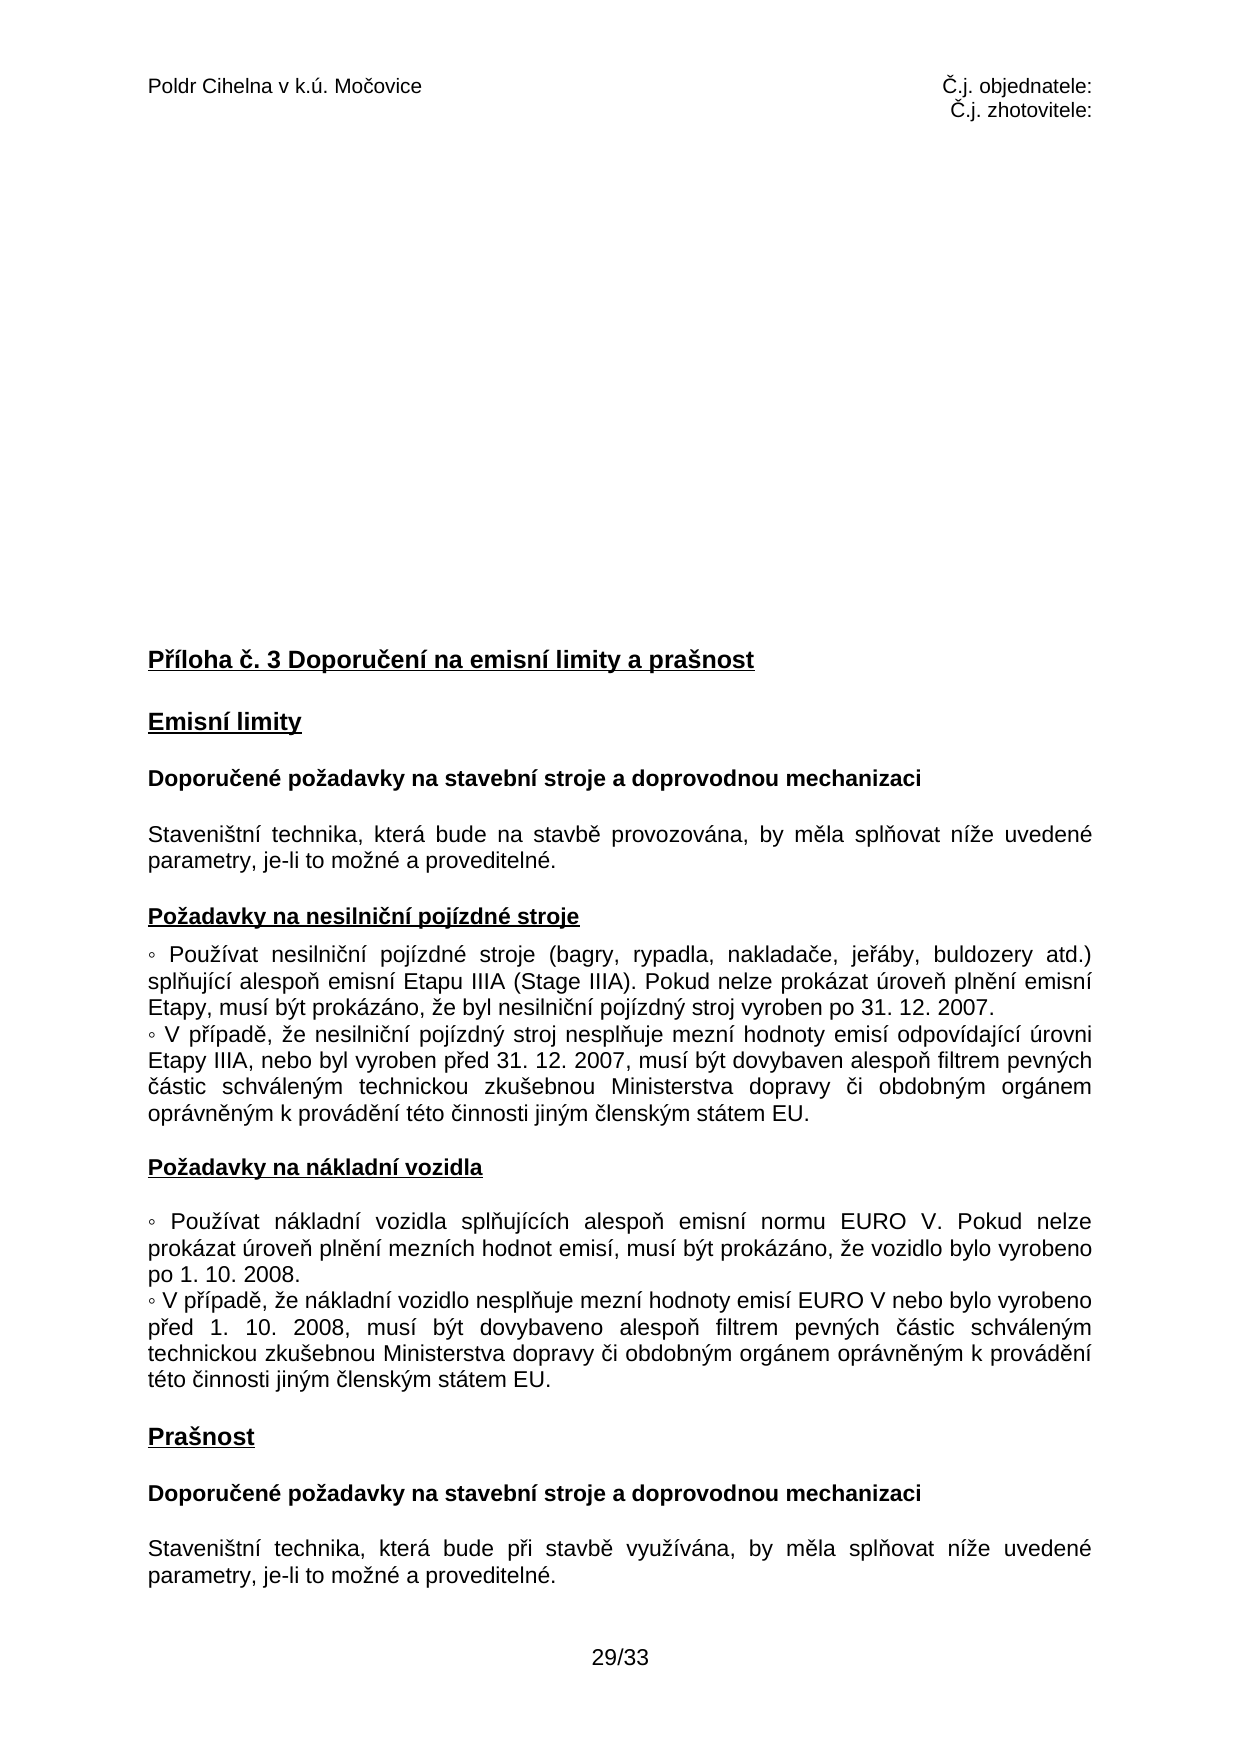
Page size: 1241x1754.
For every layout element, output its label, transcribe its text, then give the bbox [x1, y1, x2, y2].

text Požadavky na nesilniční pojízdné stroje [148, 903, 1093, 929]
text ◦ V případě, že nesilniční pojízdný stroj nesplňuje mezní hodnoty emisí odpovídající úrovni Etapy IIIA, nebo byl vyroben před 31. 12. 2007, musí být dovybaven alespoň filtrem pevných částic schváleným technickou zkušebnou Ministerstva dopravy či obdobným orgánem oprávněným k provádění této činnosti jiným členským státem EU. [148, 1021, 1093, 1126]
text Požadavky na nákladní vozidla [148, 1154, 1093, 1180]
text Staveništní technika, která bude při stavbě využívána, by měla splňovat níže uvedené parametry, je-li to možné a proveditelné. [148, 1535, 1093, 1588]
text ◦ Používat nesilniční pojízdné stroje (bagry, rypadla, nakladače, jeřáby, buldozery atd.) splňující alespoň emisní Etapu IIIA (Stage IIIA). Pokud nelze prokázat úroveň plnění emisní Etapy, musí být prokázáno, že byl nesilniční pojízdný stroj vyroben po 31. 12. 2007. [148, 941, 1093, 1021]
text Staveništní technika, která bude na stavbě provozována, by měla splňovat níže uvedené parametry, je-li to možné a proveditelné. [148, 821, 1093, 873]
text Prašnost [148, 1422, 1093, 1451]
text Doporučené požadavky na stavební stroje a doprovodnou mechanizaci [148, 765, 1093, 792]
text ◦ Používat nákladní vozidla splňujících alespoň emisní normu EURO V. Pokud nelze prokázat úroveň plnění mezních hodnot emisí, musí být prokázáno, že vozidlo bylo vyrobeno po 1. 10. 2008. [148, 1208, 1093, 1287]
text Příloha č. 3 Doporučení na emisní limity a prašnost [148, 645, 1093, 674]
text ◦ V případě, že nákladní vozidlo nesplňuje mezní hodnoty emisí EURO V nebo bylo vyrobeno před 1. 10. 2008, musí být dovybaveno alespoň filtrem pevných částic schváleným technickou zkušebnou Ministerstva dopravy či obdobným orgánem oprávněným k provádění této činnosti jiným členským státem EU. [148, 1287, 1093, 1393]
text Emisní limity [148, 707, 1093, 736]
text Doporučené požadavky na stavební stroje a doprovodnou mechanizaci [148, 1480, 1093, 1506]
